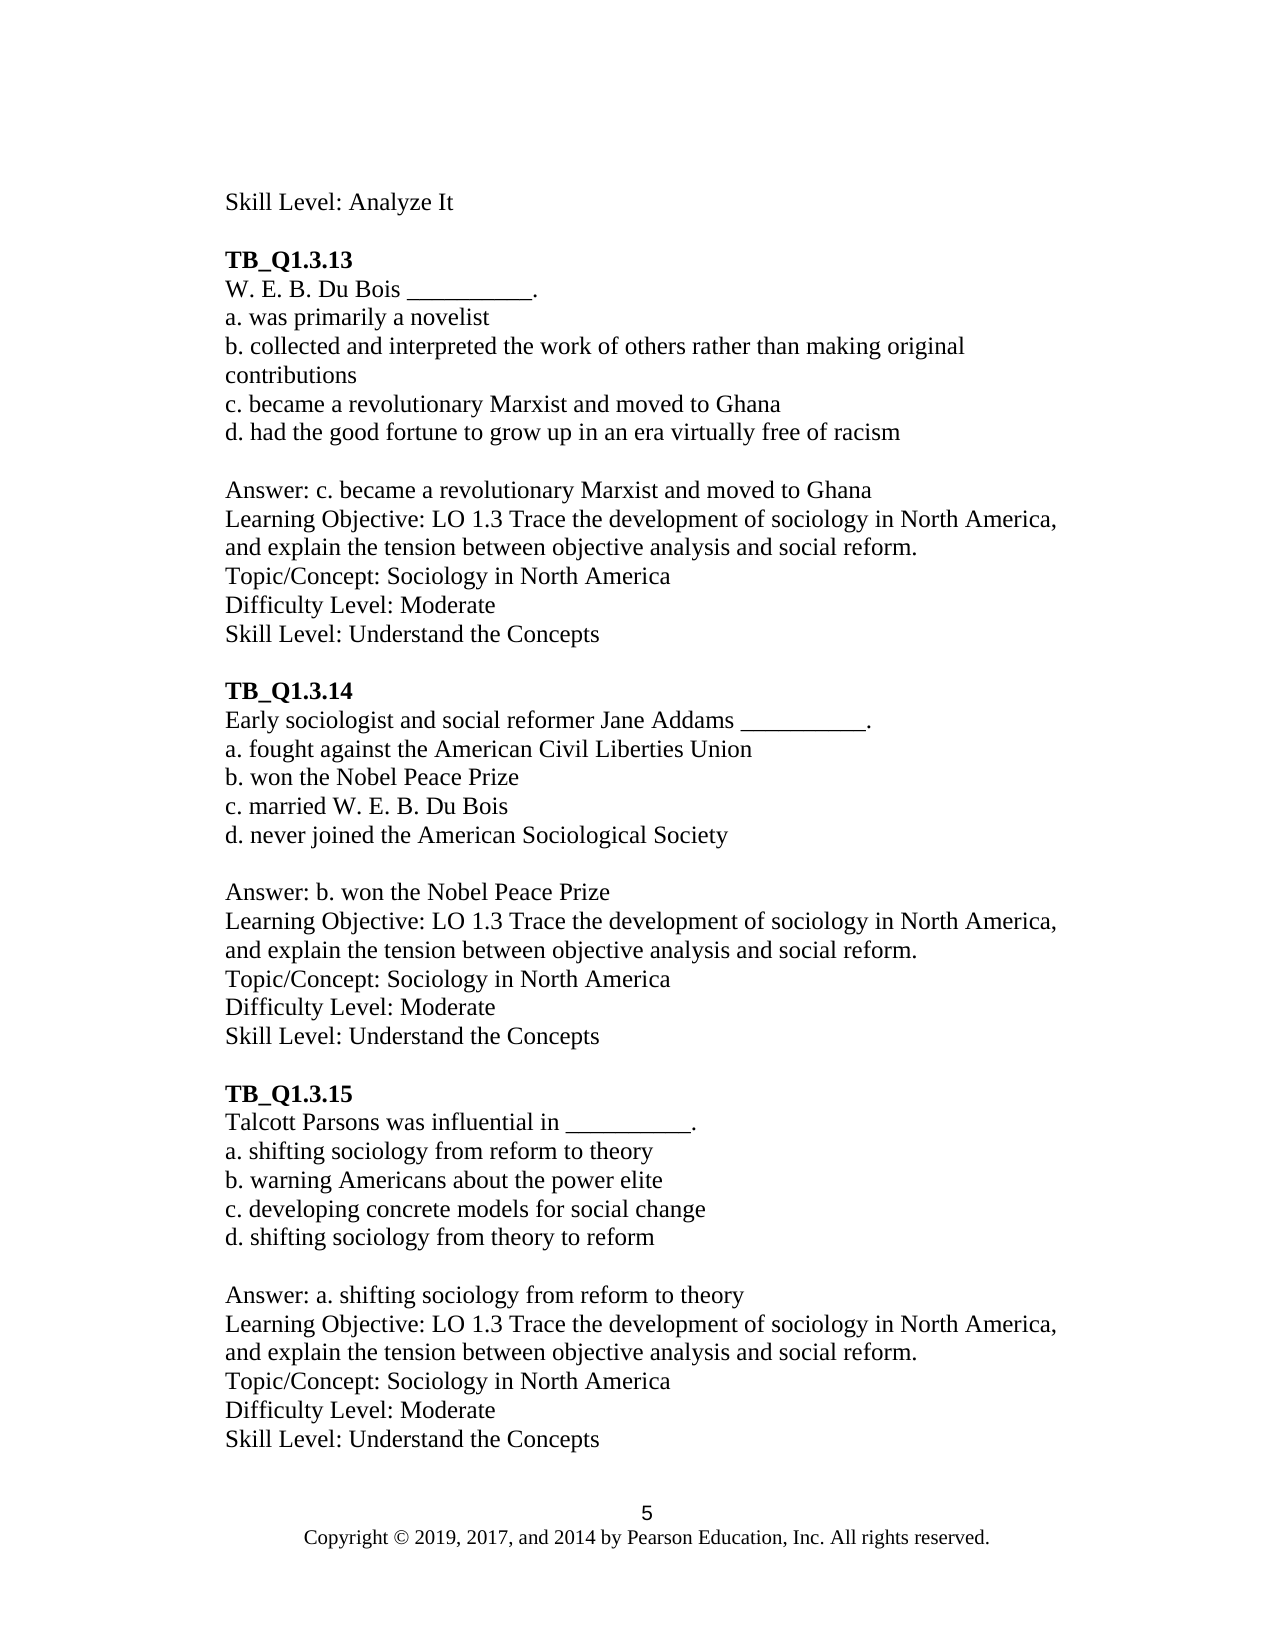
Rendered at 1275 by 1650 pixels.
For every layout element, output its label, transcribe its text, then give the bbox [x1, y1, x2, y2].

text Answer: a. shifting sociology from reform to theory [225, 1280, 1069, 1309]
text a. fought against the American Civil Liberties Union [225, 734, 1069, 762]
text d. had the good fortune to grow up in an era virtually free of racism [225, 417, 1069, 446]
text d. never joined the American Sociological Society [225, 820, 1069, 849]
text TB_Q1.3.15 [225, 1079, 1069, 1107]
text Topic/Concept: Sociology in North America [225, 561, 1069, 590]
text b. won the Nobel Peace Prize [225, 762, 1069, 791]
text W. E. B. Du Bois __________. [225, 274, 1069, 302]
text Topic/Concept: Sociology in North America [225, 1366, 1069, 1395]
text d. shifting sociology from theory to reform [225, 1222, 1069, 1251]
text Answer: c. became a revolutionary Marxist and moved to Ghana [225, 475, 1069, 504]
text c. married W. E. B. Du Bois [225, 791, 1069, 820]
text b. collected and interpreted the work of others rather than making original contributions [225, 331, 1069, 389]
text Difficulty Level: Moderate [225, 1395, 1069, 1424]
text Skill Level: Understand the Concepts [225, 1424, 1069, 1452]
text Difficulty Level: Moderate [225, 590, 1069, 619]
text Learning Objective: LO 1.3 Trace the development of sociology in North America, and explain the tension between objective analysis and social reform. [225, 1309, 1069, 1366]
text Early sociologist and social reformer Jane Addams __________. [225, 705, 1069, 734]
text c. became a revolutionary Marxist and moved to Ghana [225, 389, 1069, 417]
text a. shifting sociology from reform to theory [225, 1136, 1069, 1165]
text b. warning Americans about the power elite [225, 1165, 1069, 1194]
text c. developing concrete models for social change [225, 1194, 1069, 1222]
text Skill Level: Understand the Concepts [225, 1021, 1069, 1050]
text a. was primarily a novelist [225, 302, 1069, 331]
text Skill Level: Understand the Concepts [225, 619, 1069, 647]
text Learning Objective: LO 1.3 Trace the development of sociology in North America, and explain the tension between objective analysis and social reform. [225, 504, 1069, 561]
text TB_Q1.3.13 [225, 245, 1069, 274]
text Talcott Parsons was influential in __________. [225, 1107, 1069, 1136]
text Topic/Concept: Sociology in North America [225, 964, 1069, 992]
text Skill Level: Analyze It [225, 187, 1069, 216]
text Difficulty Level: Moderate [225, 992, 1069, 1021]
text Answer: b. won the Nobel Peace Prize [225, 877, 1069, 906]
text Learning Objective: LO 1.3 Trace the development of sociology in North America, and explain the tension between objective analysis and social reform. [225, 906, 1069, 964]
text TB_Q1.3.14 [225, 676, 1069, 705]
